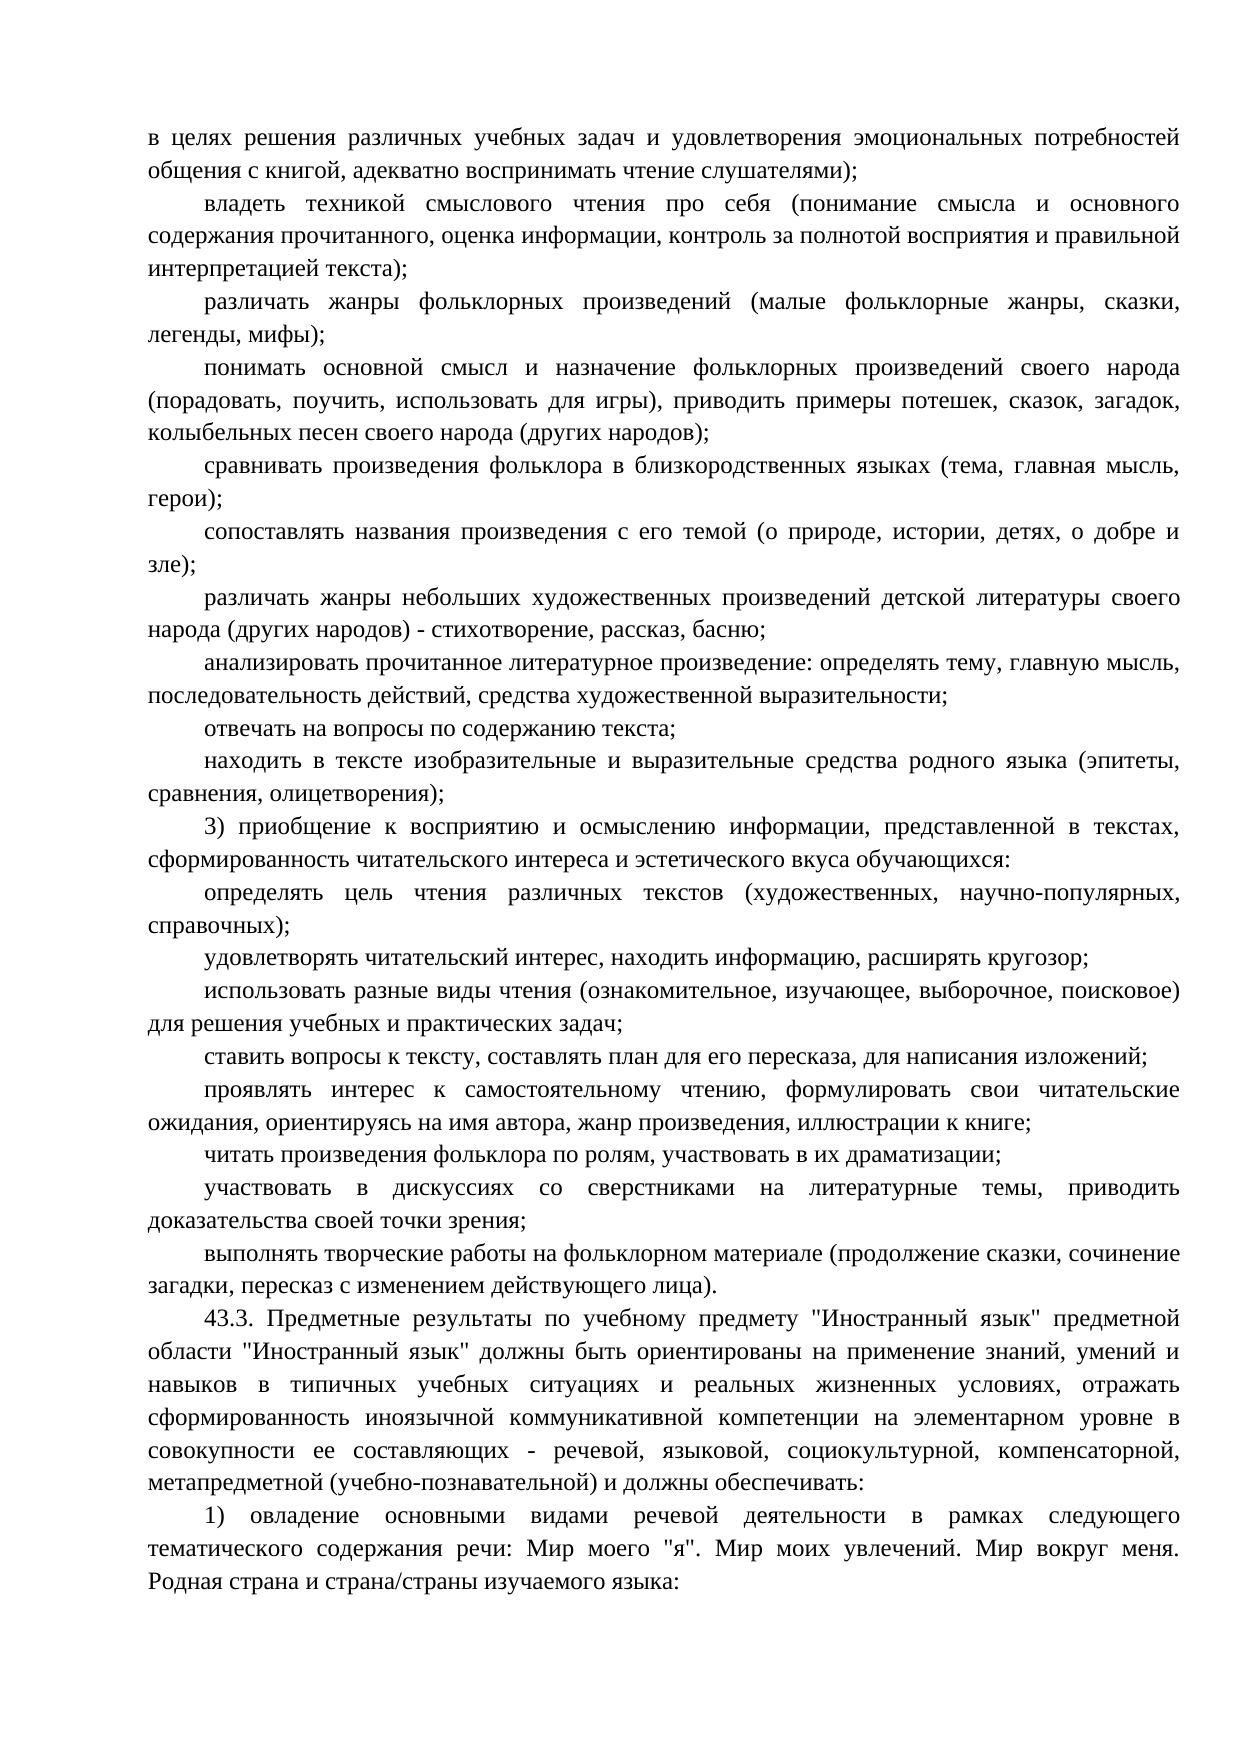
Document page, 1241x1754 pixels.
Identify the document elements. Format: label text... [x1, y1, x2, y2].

text отвечать на вопросы по содержанию текста; [148, 709, 1181, 742]
text различать жанры фольклорных произведений (малые фольклорные жанры, сказки, легенды, мифы); [148, 282, 1181, 348]
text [148, 118, 1181, 184]
text использовать разные виды чтения (ознакомительное, изучающее, выборочное, поисковое) для решения учебных и практических задач; [148, 971, 1181, 1037]
text проявлять интерес к самостоятельному чтению, формулировать свои читательские ожидания, ориентируясь на имя автора, жанр произведения, иллюстрации к книге; [148, 1070, 1181, 1135]
text 3) приобщение к восприятию и осмыслению информации, представленной в текстах, сформированность читательского интереса и эстетического вкуса обучающихся: [148, 807, 1181, 873]
text ставить вопросы к тексту, составлять план для его пересказа, для написания изложений; [148, 1037, 1181, 1070]
text владеть техникой смыслового чтения про себя (понимание смысла и основного содержания прочитанного, оценка информации, контроль за полнотой восприятия и правильной интерпретацией текста); [148, 184, 1181, 282]
text 1) овладение основными видами речевой деятельности в рамках следующего тематического содержания речи: Мир моего "я". Мир моих увлечений. Мир вокруг меня. Родная страна и страна/страны изучаемого языка: [148, 1496, 1181, 1595]
text удовлетворять читательский интерес, находить информацию, расширять кругозор; [148, 938, 1181, 971]
text выполнять творческие работы на фольклорном материале (продолжение сказки, сочинение загадки, пересказ с изменением действующего лица). [148, 1234, 1181, 1299]
text находить в тексте изобразительные и выразительные средства родного языка (эпитеты, сравнения, олицетворения); [148, 742, 1181, 807]
text сопоставлять названия произведения с его темой (о природе, истории, детях, о добре и зле); [148, 512, 1181, 577]
text читать произведения фольклора по ролям, участвовать в их драматизации; [148, 1135, 1181, 1168]
text анализировать прочитанное литературное произведение: определять тему, главную мысль, последовательность действий, средства художественной выразительности; [148, 643, 1181, 709]
text понимать основной смысл и назначение фольклорных произведений своего народа (порадовать, поучить, использовать для игры), приводить примеры потешек, сказок, загадок, колыбельных песен своего народа (других народов); [148, 348, 1181, 446]
text определять цель чтения различных текстов (художественных, научно-популярных, справочных); [148, 873, 1181, 938]
text участвовать в дискуссиях со сверстниками на литературные темы, приводить доказательства своей точки зрения; [148, 1168, 1181, 1234]
text 43.3. Предметные результаты по учебному предмету "Иностранный язык" предметной области "Иностранный язык" должны быть ориентированы на применение знаний, умений и навыков в типичных учебных ситуациях и реальных жизненных условиях, отражать сформированность иноязычной коммуникативной компетенции на элементарном уровне в совокупности ее составляющих - речевой, языковой, социокультурной, компенсаторной, метапредметной (учебно-познавательной) и должны обеспечивать: [148, 1299, 1181, 1496]
text сравнивать произведения фольклора в близкородственных языках (тема, главная мысль, герои); [148, 446, 1181, 512]
text различать жанры небольших художественных произведений детской литературы своего народа (других народов) - стихотворение, рассказ, басню; [148, 577, 1181, 643]
